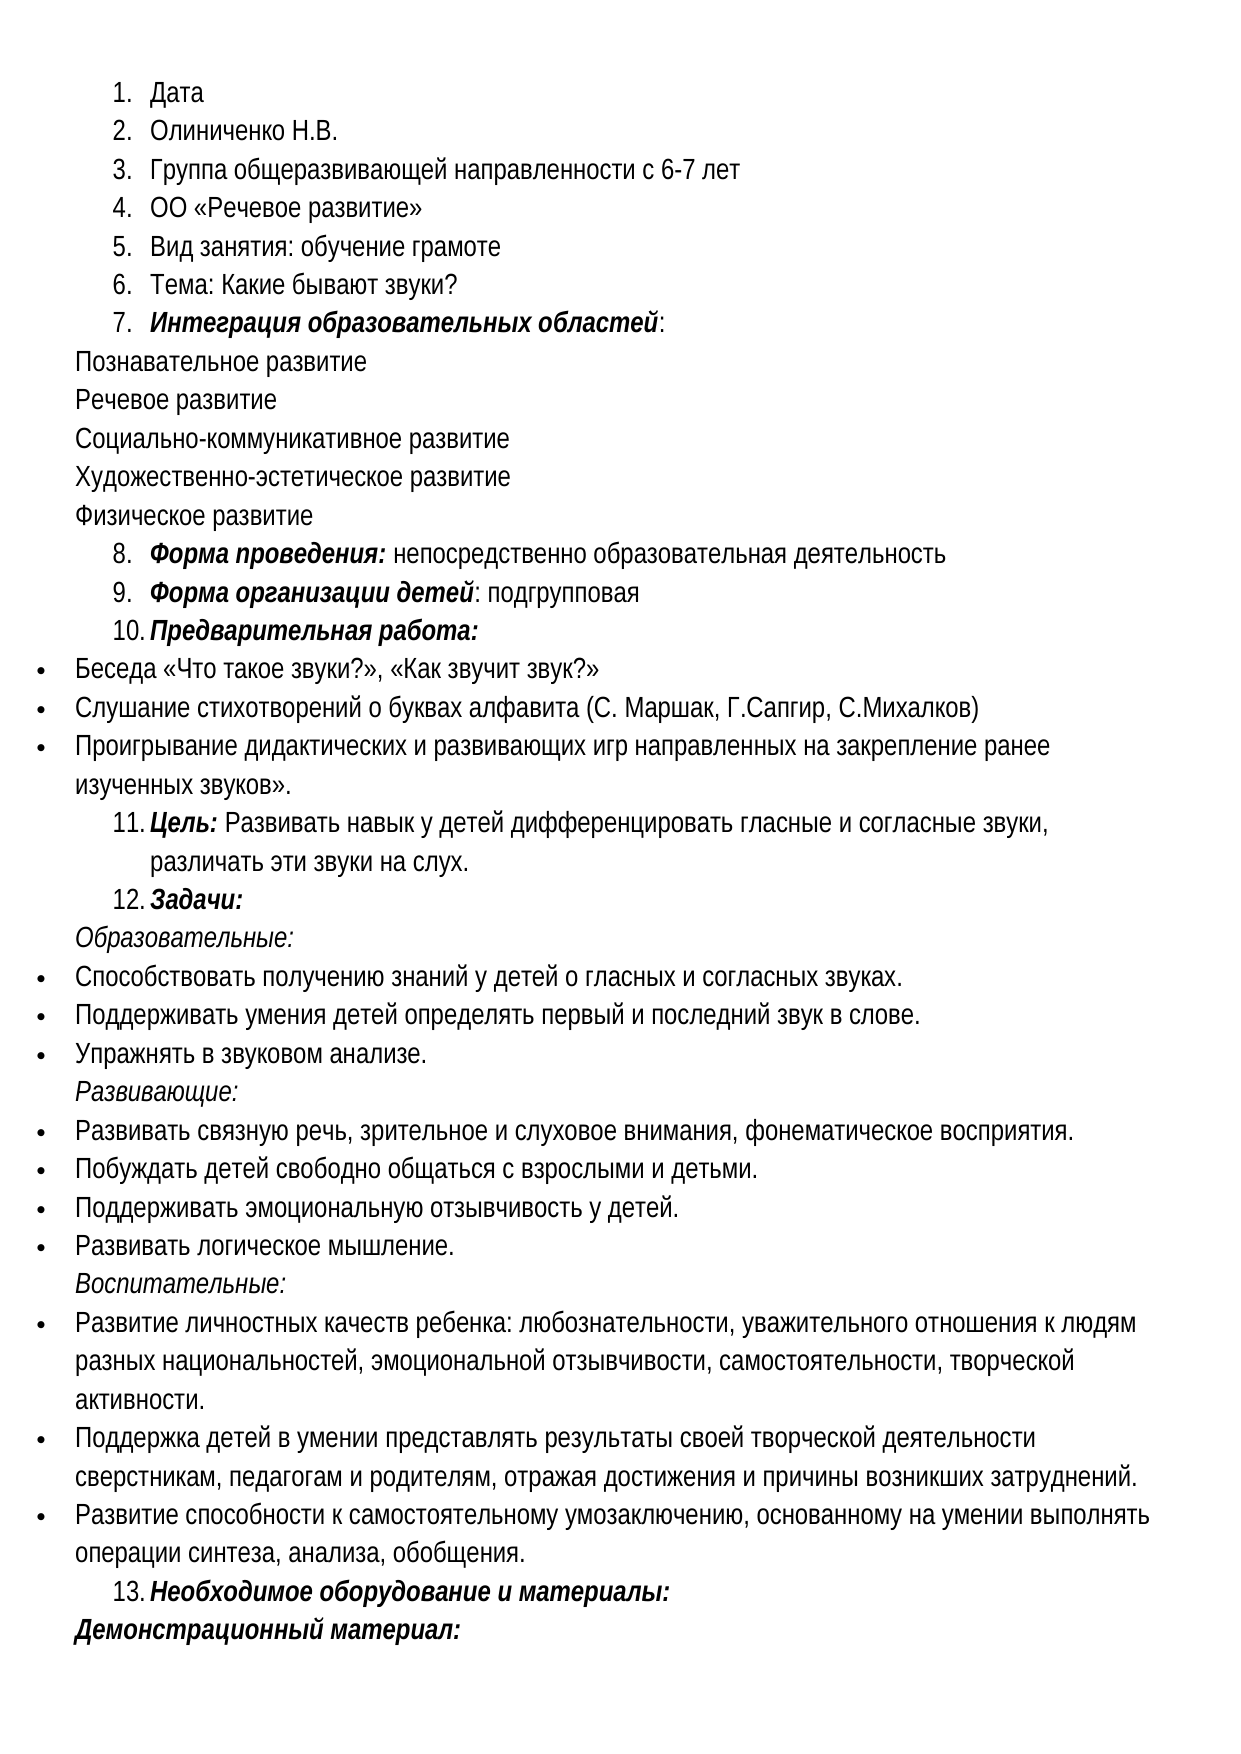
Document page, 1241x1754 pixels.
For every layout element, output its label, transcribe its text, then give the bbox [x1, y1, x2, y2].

list Цель: Развивать навык у детей дифференцировать гласные и согласные звуки, различать эти звуки на слух. [112, 805, 1165, 877]
list Поддерживать эмоциональную отзывчивость у детей. [37, 1190, 1165, 1223]
text Физическое развитие [75, 498, 1165, 531]
list Олиниченко Н.В. [112, 113, 1165, 147]
list Развитие личностных качеств ребенка: любознательности, уважительного отношения к людям разных национальностей, эмоциональной отзывчивости, самостоятельности, творческой активности. [37, 1305, 1165, 1415]
text Познавательное развитие [75, 344, 1165, 377]
text Воспитательные: [75, 1267, 1165, 1300]
text Речевое развитие [75, 382, 1165, 416]
list Беседа «Что такое звуки?», «Как звучит звук?» [37, 652, 1165, 685]
text Демонстрационный материал: [75, 1612, 1165, 1646]
list ОО «Речевое развитие» [112, 190, 1165, 224]
list Поддерживать умения детей определять первый и последний звук в слове. [37, 997, 1165, 1031]
list Побуждать детей свободно общаться с взрослыми и детьми. [37, 1151, 1165, 1185]
list Вид занятия: обучение грамоте [112, 229, 1165, 262]
text Художественно-эстетическое развитие [75, 459, 1165, 493]
list Необходимое оборудование и материалы: [112, 1574, 1165, 1607]
list Способствовать получению знаний у детей о гласных и согласных звуках. [37, 959, 1165, 992]
text Развивающие: [75, 1074, 1165, 1108]
list Интеграция образовательных областей: [112, 306, 1165, 339]
list Развивать логическое мышление. [37, 1228, 1165, 1262]
list Задачи: [112, 882, 1165, 916]
list Дата [112, 75, 1165, 108]
list Тема: Какие бывают звуки? [112, 267, 1165, 301]
list Упражнять в звуковом анализе. [37, 1036, 1165, 1069]
list Предварительная работа: [112, 613, 1165, 647]
list Поддержка детей в умении представлять результаты своей творческой деятельности сверстникам, педагогам и родителям, отражая достижения и причины возникших затруднений. [37, 1420, 1165, 1492]
text Образовательные: [75, 921, 1165, 954]
text Социально-коммуникативное развитие [75, 421, 1165, 454]
list Развитие способности к самостоятельному умозаключению, основанному на умении выполнять операции синтеза, анализа, обобщения. [37, 1497, 1165, 1569]
list Форма проведения: непосредственно образовательная деятельность [112, 536, 1165, 570]
list Форма организации детей: подгрупповая [112, 575, 1165, 608]
list Слушание стихотворений о буквах алфавита (С. Маршак, Г.Сапгир, С.Михалков) [37, 690, 1165, 723]
list Проигрывание дидактических и развивающих игр направленных на закрепление ранее изученных звуков». [37, 728, 1165, 800]
list Группа общеразвивающей направленности с 6-7 лет [112, 152, 1165, 185]
list Развивать связную речь, зрительное и слуховое внимания, фонематическое восприятия. [37, 1113, 1165, 1146]
